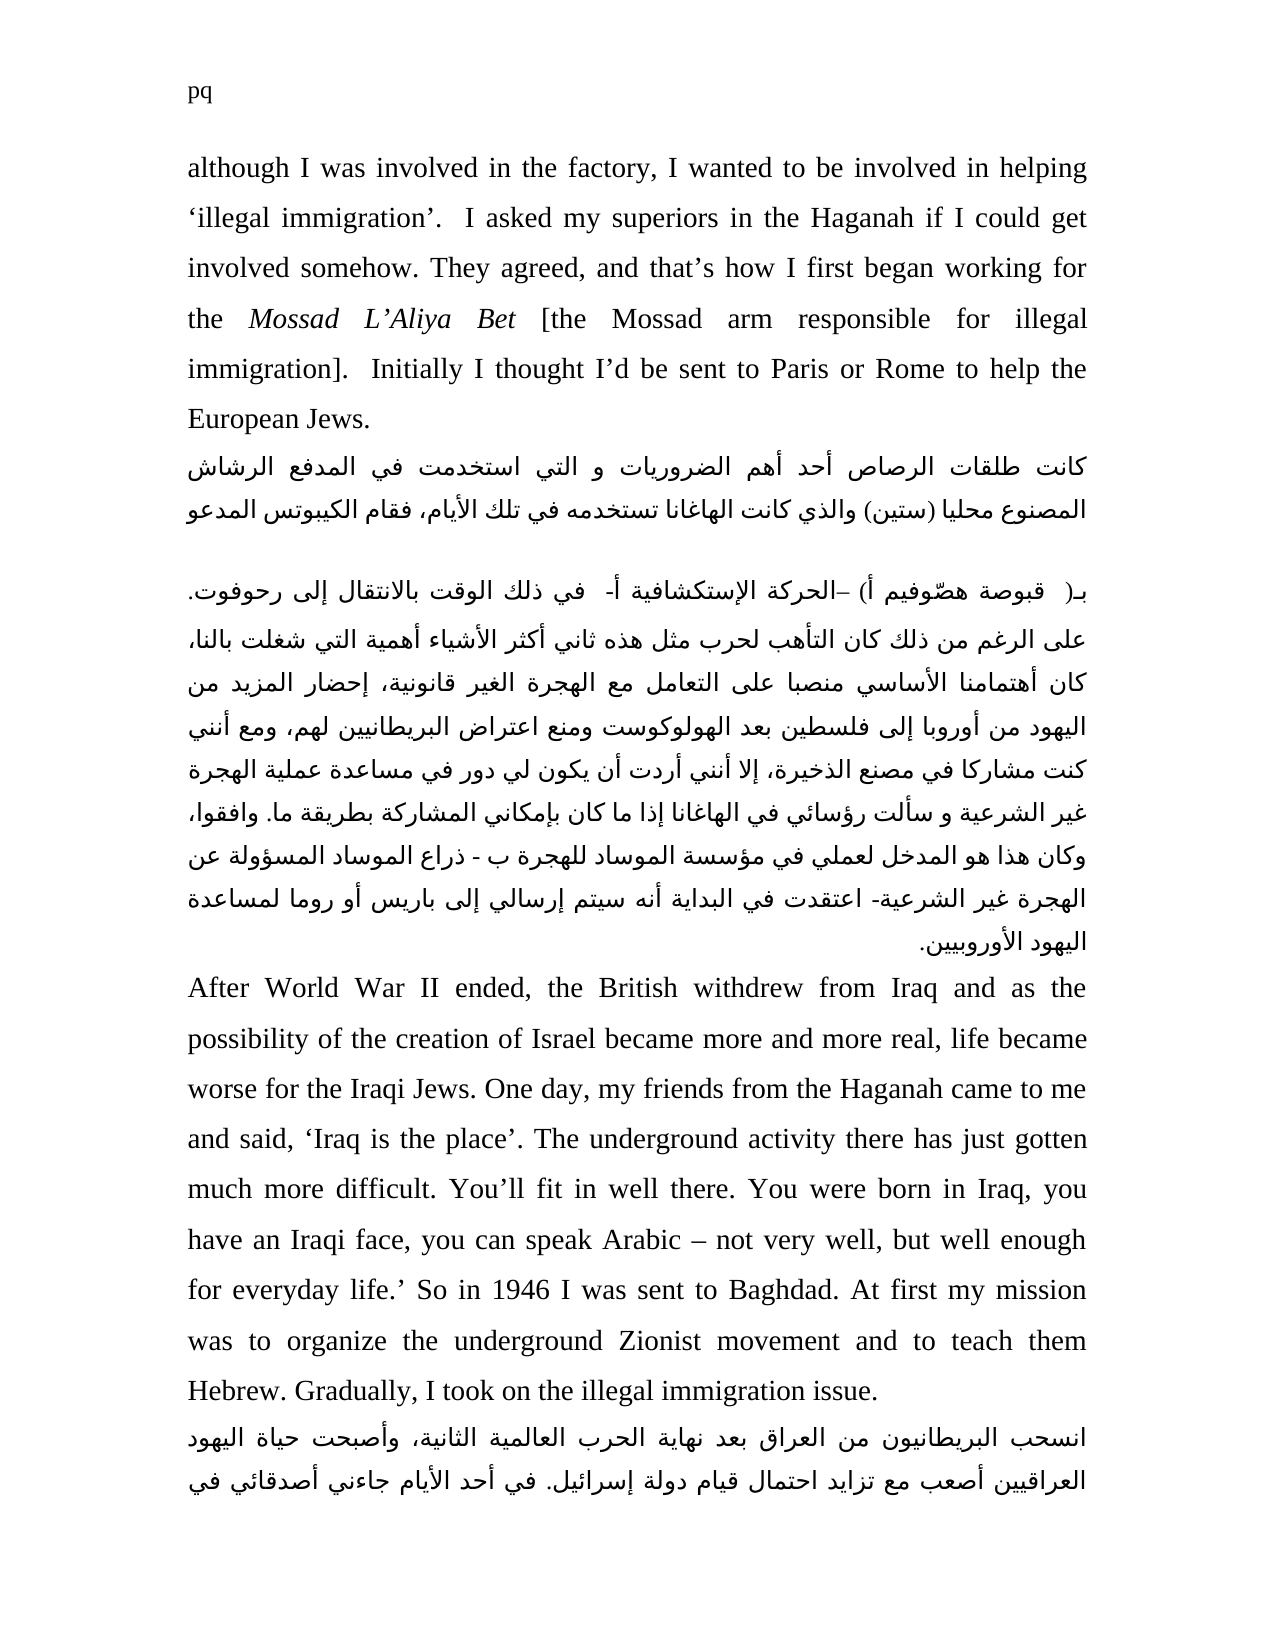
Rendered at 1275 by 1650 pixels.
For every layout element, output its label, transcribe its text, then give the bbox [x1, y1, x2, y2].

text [187, 150, 1088, 435]
text After World War II ended, the British withdrew from Iraq and as the possibility of the creation of Israel became more and more real, life became worse for the Iraqi Jews. One day, my friends from the Haganah came to me and said, ‘Iraq is the place’. The underground activity there has just gotten much more difficult. You’ll fit in well there. You were born in Iraq, you have an Iraqi face, you can speak Arabic – not very well, but well enough for everyday life.’ So in 1946 I was sent to Baghdad. At first my mission was to organize the underground Zionist movement and to teach them Hebrew. Gradually, I took on the illegal immigration issue. [187, 970, 1088, 1406]
text كانت طلقات الرصاص أحد أهم الضروريات و التي استخدمت في المدفع الرشاش المصنوع محليا (ستين) والذي كانت الهاغانا تستخدمه في تلك الأيام، فقام الكيبوتس المدعو بـ( قبوصة هصّوفيم أ) –الحركة الإستكشافية أ- في ذلك الوقت بالانتقال إلى رحوفوت. على الرغم من ذلك كان التأهب لحرب مثل هذه ثاني أكثر الأشياء أهمية التي شغلت بالنا، كان أهتمامنا الأساسي منصبا على التعامل مع الهجرة الغير قانونية، إحضار المزيد من اليهود من أوروبا إلى فلسطين بعد الهولوكوست ومنع اعتراض البريطانيين لهم، ومع أنني كنت مشاركا في مصنع الذخيرة، إلا أنني أردت أن يكون لي دور في مساعدة عملية الهجرة غير الشرعية و سألت رؤسائي في الهاغانا إذا ما كان بإمكاني المشاركة بطريقة ما. وافقوا، وكان هذا هو المدخل لعملي في مؤسسة الموساد للهجرة ب - ذراع الموساد المسؤولة عن الهجرة غير الشرعية- اعتقدت في البداية أنه سيتم إرسالي إلى باريس أو روما لمساعدة اليهود الأوروبيين. [187, 452, 1087, 956]
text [187, 1423, 1087, 1495]
